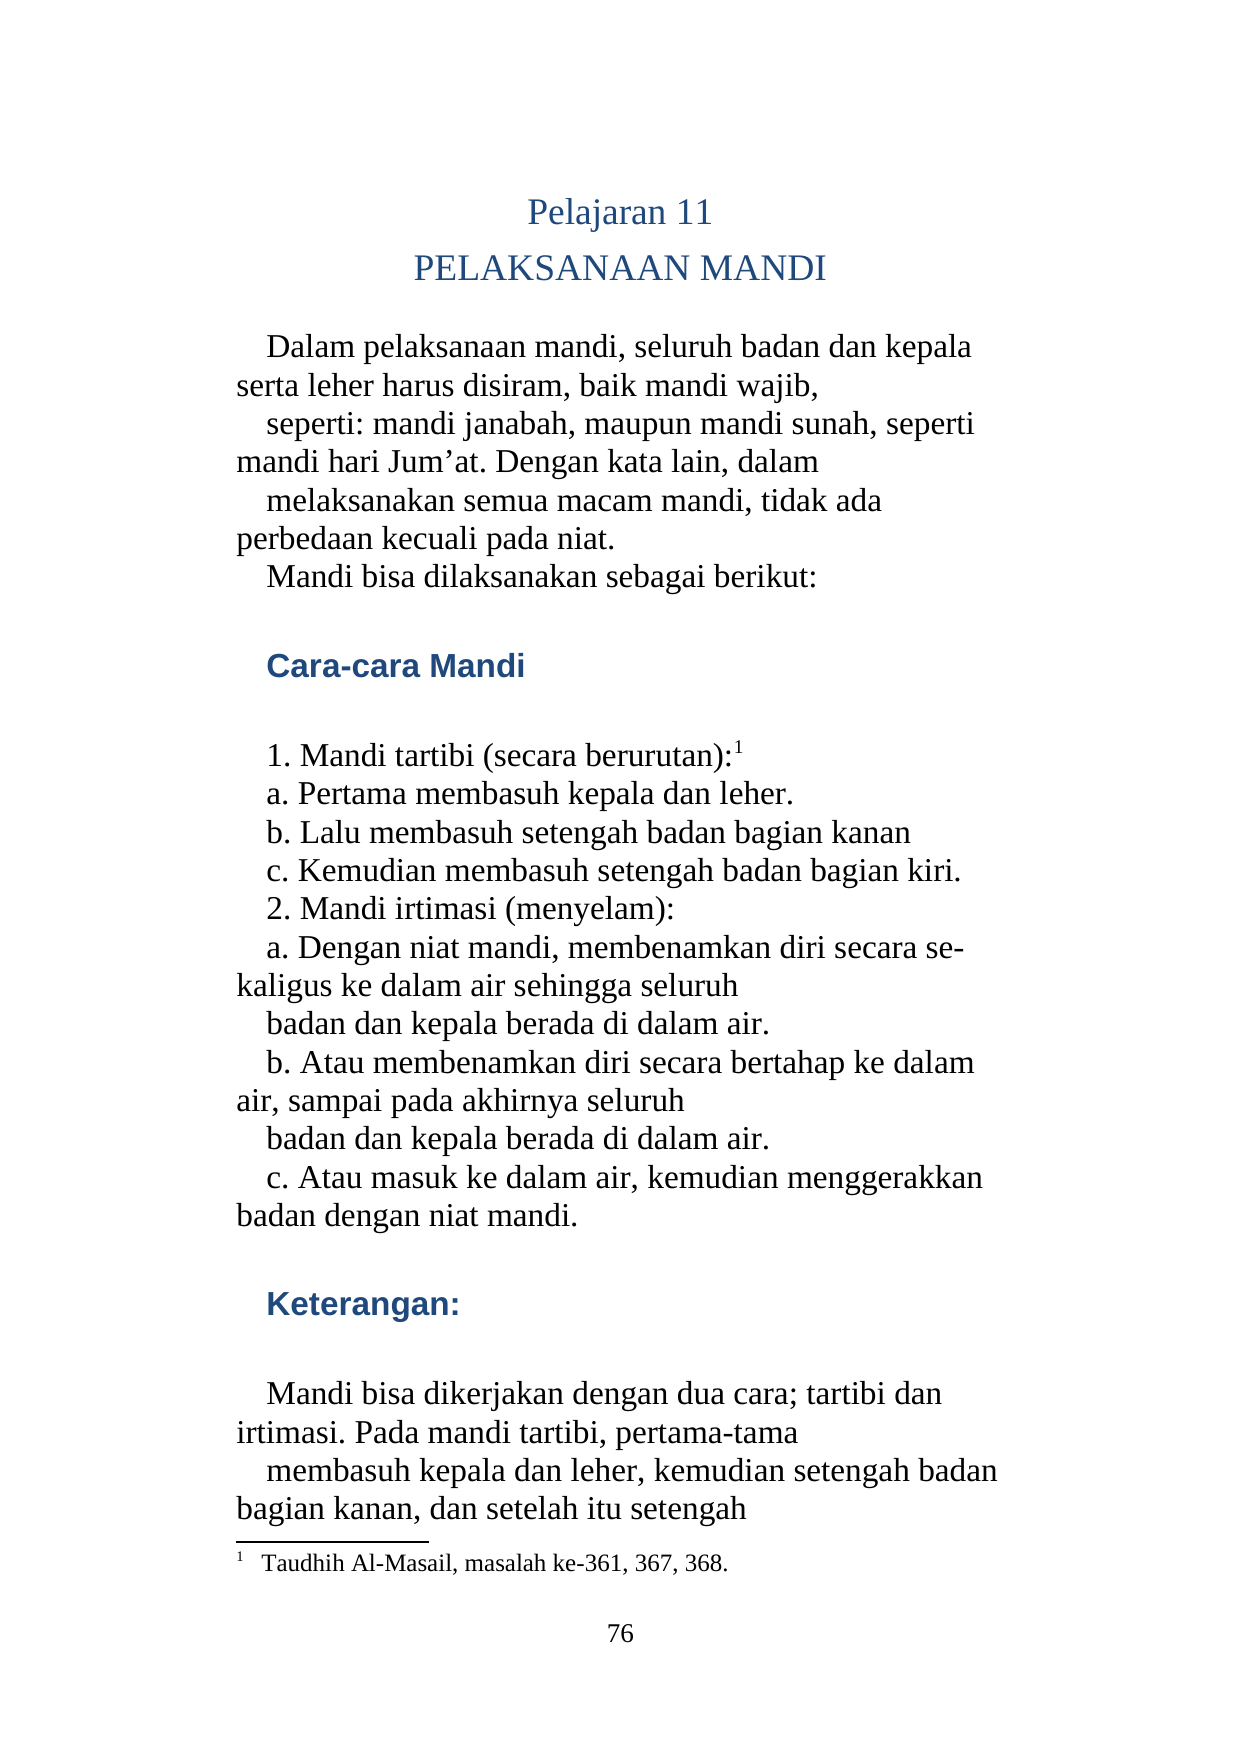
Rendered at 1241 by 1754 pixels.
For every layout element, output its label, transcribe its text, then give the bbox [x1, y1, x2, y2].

text c. Kemudian membasuh setengah badan bagian kiri. [236, 850, 1004, 888]
text b. Lalu membasuh setengah badan bagian kanan [236, 812, 1004, 850]
subtitle Cara-cara Mandi [236, 646, 1004, 684]
text Mandi bisa dilaksanakan sebagai berikut: [236, 557, 1004, 595]
text a. Pertama membasuh kepala dan leher. [236, 773, 1004, 812]
text Dalam pelaksanaan mandi, seluruh badan dan kepala serta leher harus disiram, baik mandi wajib, [236, 327, 1004, 403]
text 1. Mandi tartibi (secara berurutan): [236, 735, 1004, 773]
text badan dan kepala berada di dalam air. [236, 1003, 1004, 1042]
text melaksanakan semua macam mandi, tidak ada perbedaan kecuali pada niat. [236, 480, 1004, 557]
text Mandi bisa dikerjakan dengan dua cara; tartibi dan irtimasi. Pada mandi tartibi, pertama-tama [236, 1374, 1004, 1450]
text membasuh kepala dan leher, kemudian setengah badan bagian kanan, dan setelah itu setengah [236, 1450, 1004, 1527]
text a. Dengan niat mandi, membenamkan diri secara se-kaligus ke dalam air sehingga seluruh [236, 927, 1004, 1003]
text seperti: mandi janabah, maupun mandi sunah, seperti mandi hari Jum’at. Dengan kata lain, dalam [236, 403, 1004, 480]
subtitle PELAKSANAAN MANDI [236, 245, 1004, 288]
text b. Atau membenamkan diri secara bertahap ke dalam air, sampai pada akhirnya seluruh [236, 1042, 1004, 1118]
subtitle Keterangan: [236, 1284, 1004, 1323]
text badan dan kepala berada di dalam air. [236, 1118, 1004, 1157]
text 2. Mandi irtimasi (menyelam): [236, 888, 1004, 927]
text c. Atau masuk ke dalam air, kemudian menggerakkan badan dengan niat mandi. [236, 1157, 1004, 1233]
subtitle Pelajaran 11 [236, 190, 1004, 233]
